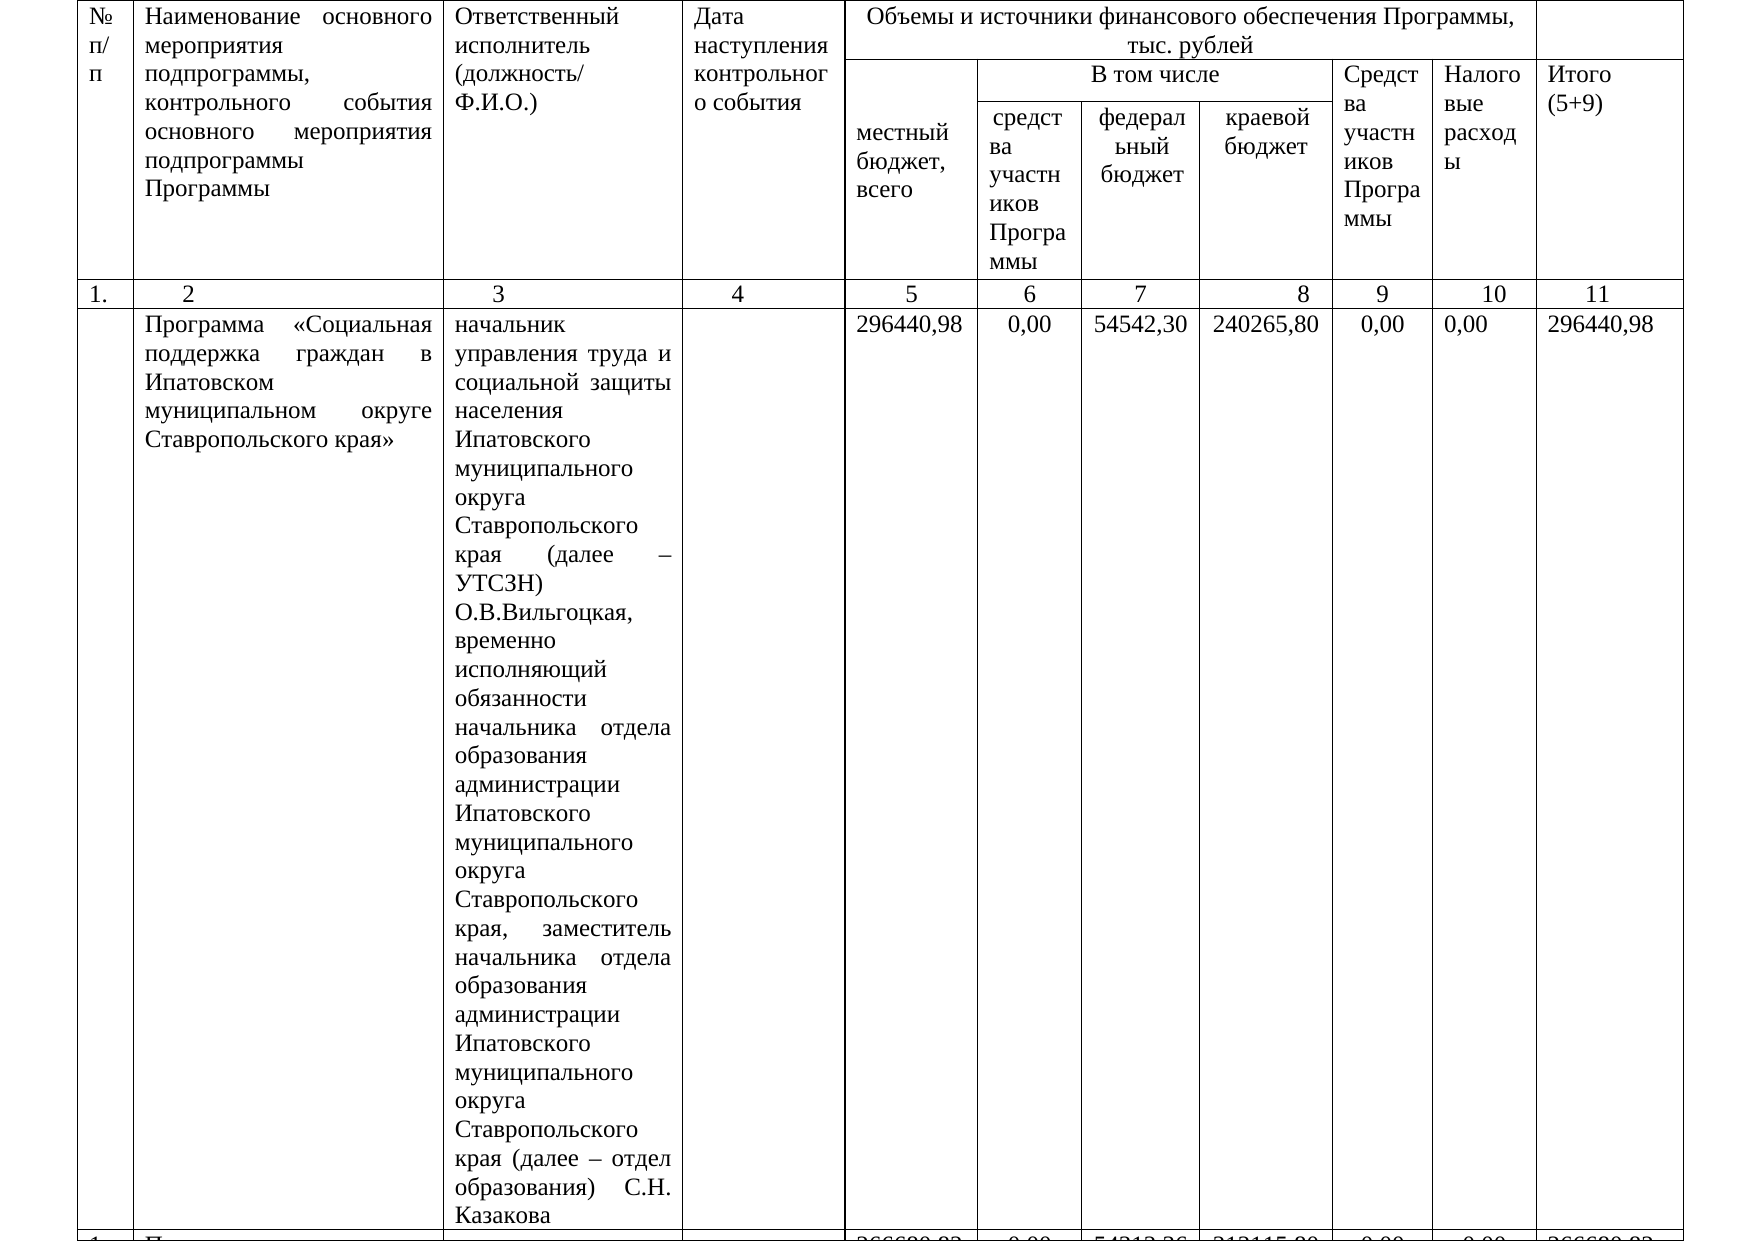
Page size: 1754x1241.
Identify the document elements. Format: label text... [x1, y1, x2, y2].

table_cell местный бюджет, всего [846, 60, 977, 278]
table_cell Программа «Социальная поддержка граждан в Ипатовском муниципальном округе Ставропольского края» [134, 309, 443, 1229]
table_cell 10 [1433, 280, 1536, 308]
table_cell [683, 1230, 844, 1240]
table_cell 4 [683, 280, 844, 308]
table_header Объемы и источники финансового обеспечения Программы, тыс. рублей [846, 1, 1536, 58]
table_cell 11 [1537, 280, 1683, 308]
table_cell федеральный бюджет [1082, 102, 1199, 278]
table_cell 0,00 [978, 309, 1081, 1229]
table_cell 3 [444, 280, 682, 308]
table_cell краевой бюджет [1200, 102, 1332, 278]
table_cell начальник управления труда и социальной защиты населения Ипатовского муниципального округа Ставропольского края (далее – УТСЗН) О.В.Вильгоцкая, временно исполняющий обязанности начальника отдела образования администрации Ипатовского муниципального округа Ставропольского края, заместитель начальника отдела образования администрации Ипатовского муниципального округа Ставропольского края (далее – отдел образования) С.Н. Казакова [444, 309, 682, 1229]
table_cell [683, 309, 844, 1229]
table_cell 5 [846, 280, 977, 308]
table_header Наименование основного мероприятия подпрограммы, контрольного события основного мероприятия подпрограммы Программы [134, 1, 443, 278]
table_cell [78, 309, 133, 1229]
table_cell 6 [978, 280, 1081, 308]
table_cell Итого (5+9) [1537, 60, 1683, 278]
table_cell 1. [78, 280, 133, 308]
table_header Ответственный исполнитель (должность/ Ф.И.О.) [444, 1, 682, 278]
table_cell 0,00 [1433, 309, 1536, 1229]
table_cell 54542,30 [1082, 309, 1199, 1229]
table_cell 8 [1200, 280, 1332, 308]
table_cell 296440,98 [846, 309, 977, 1229]
table_header № п/п [78, 1, 133, 278]
table_cell 0,00 [1333, 309, 1432, 1229]
table_header Дата наступления контрольного события [683, 1, 844, 278]
table_cell Средства участников Программы [1333, 60, 1432, 278]
table_cell В том числе [978, 60, 1332, 101]
table_cell 7 [1082, 280, 1199, 308]
table_cell средства участников Программы [978, 102, 1081, 278]
table_cell 9 [1333, 280, 1432, 308]
table_cell 2 [134, 280, 443, 308]
table_cell 296440,98 [1537, 309, 1683, 1229]
table_cell 240265,80 [1200, 309, 1332, 1229]
table_cell Налоговые расходы [1433, 60, 1536, 278]
table_header [1537, 1, 1683, 58]
